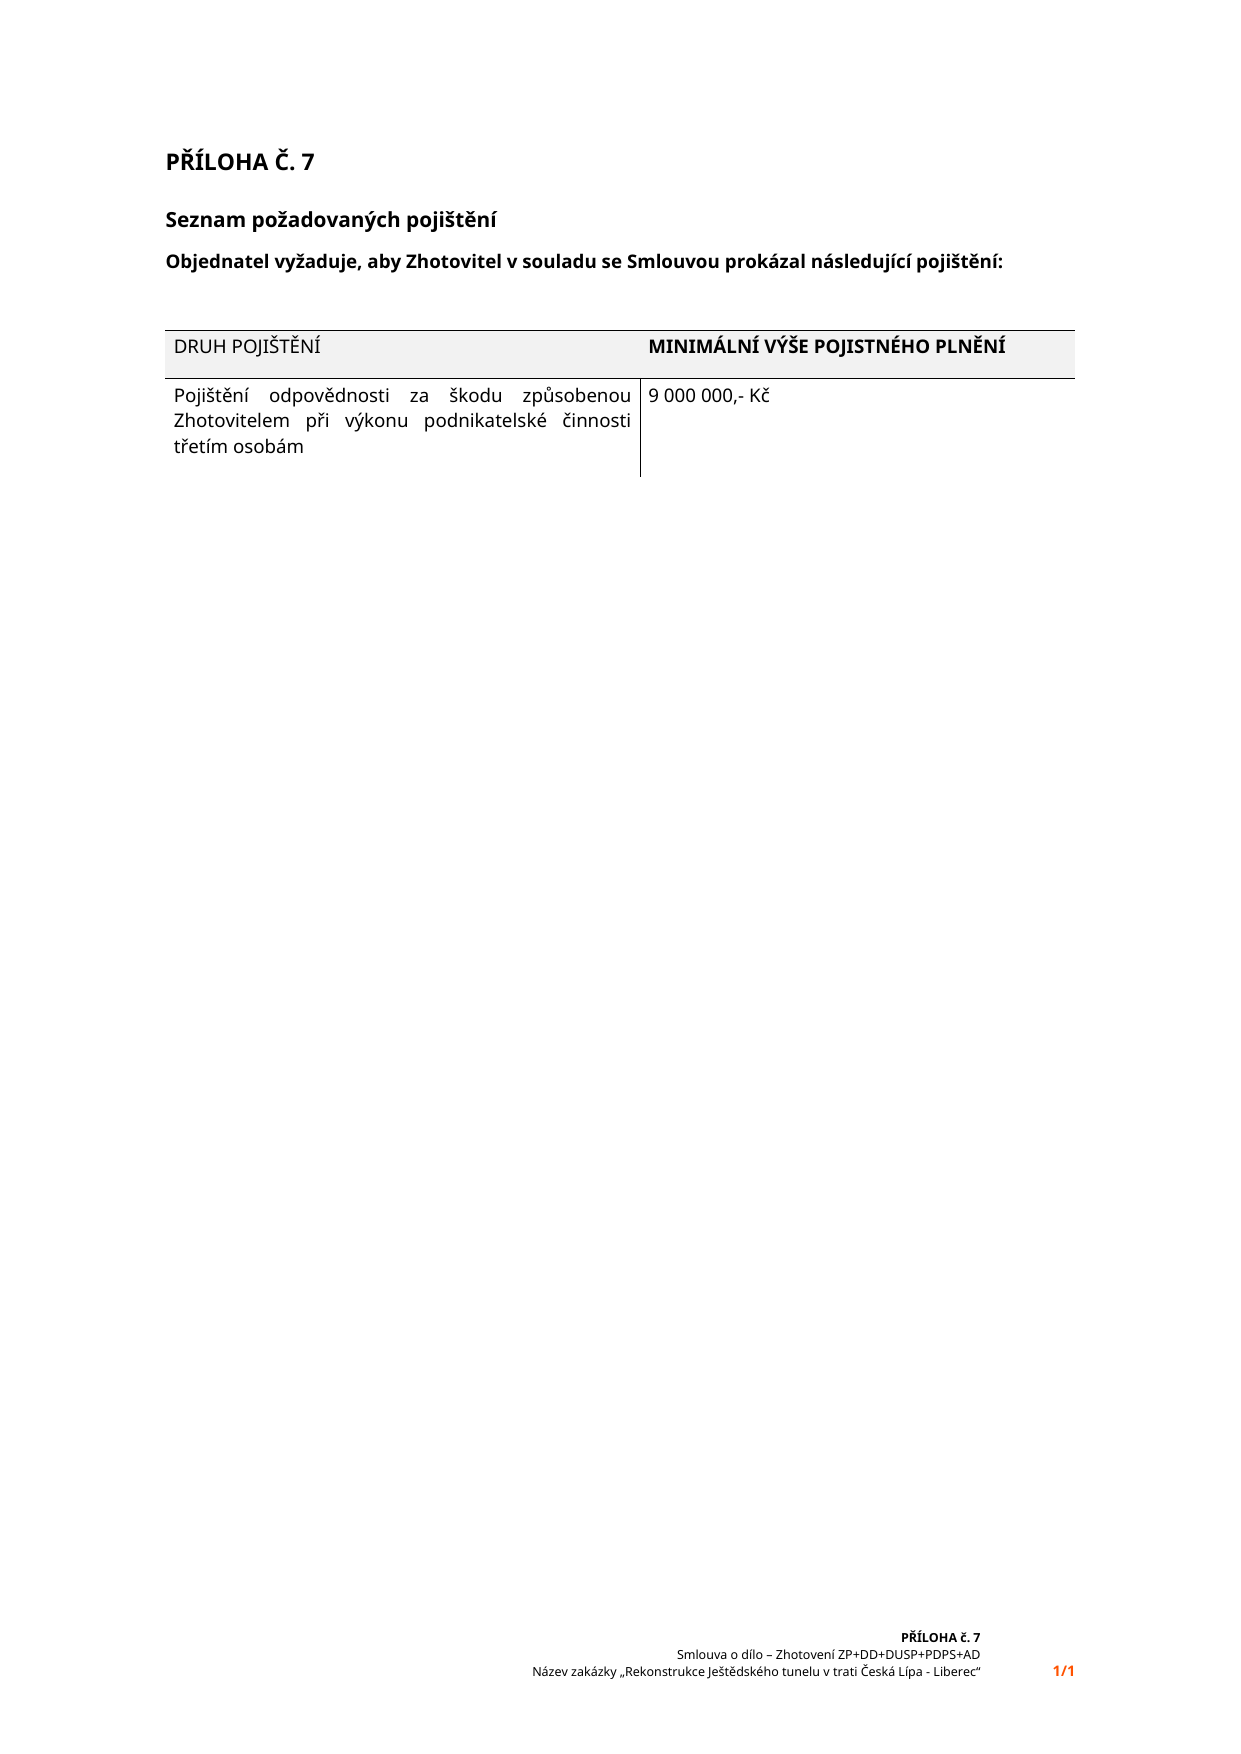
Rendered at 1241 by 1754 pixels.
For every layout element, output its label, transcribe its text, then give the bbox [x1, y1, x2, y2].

text Příloha č. 7 [165, 146, 1075, 177]
table_header MINIMÁLNÍ VÝŠE POJISTNÉHO PLNĚNÍ [640, 331, 1075, 378]
text Seznam požadovaných pojištění [165, 205, 1075, 233]
text Objednatel vyžaduje, aby Zhotovitel v souladu se Smlouvou prokázal následující pojištění: [165, 249, 1075, 274]
table_cell Pojištění odpovědnosti za škodu způsobenou Zhotovitelem při výkonu podnikatelské činnosti třetím osobám [165, 379, 640, 477]
table_cell 9 000 000,- Kč [641, 379, 1075, 477]
table_header DRUH POJIŠTĚNÍ [165, 331, 640, 378]
